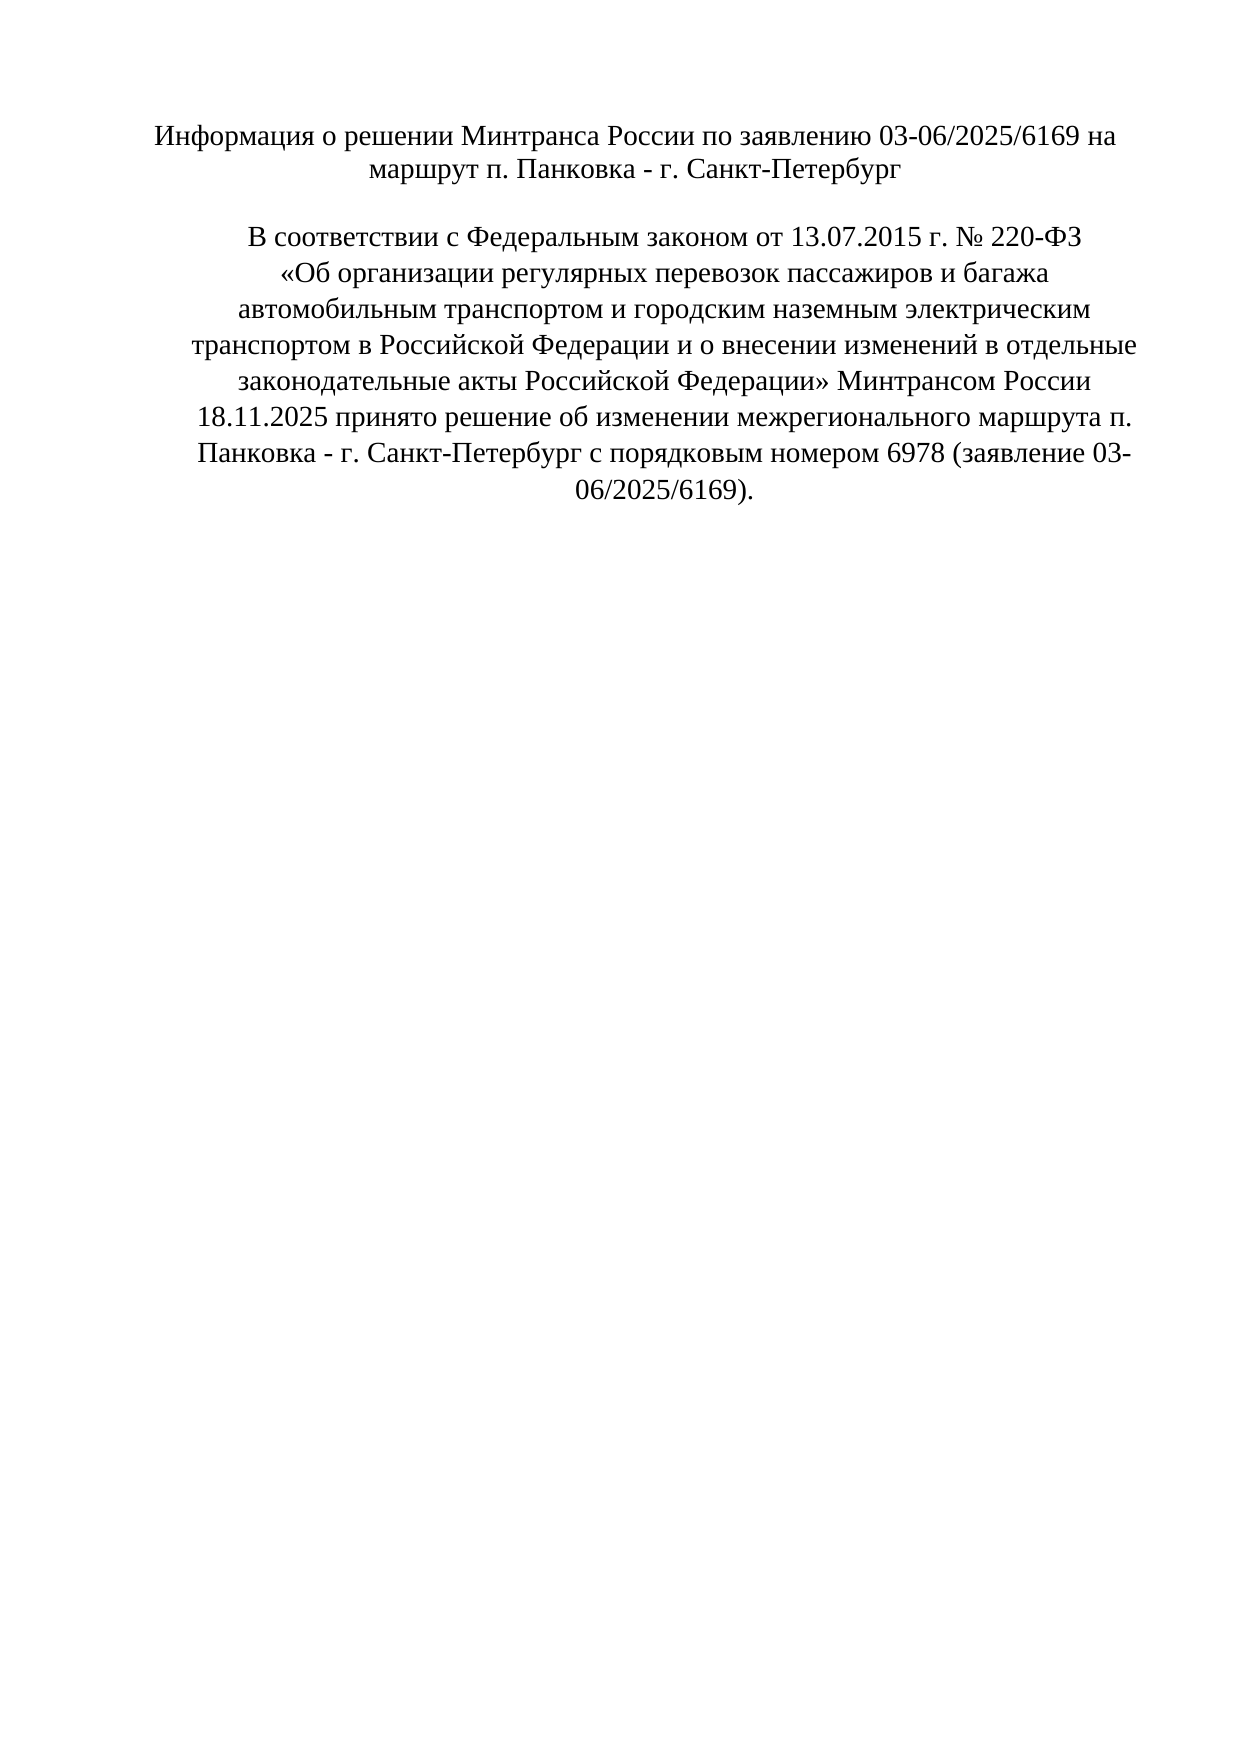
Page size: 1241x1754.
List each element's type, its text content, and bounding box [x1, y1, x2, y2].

text Информация о решении Минтранса России по заявлению 03-06/2025/6169 на маршрут п. Панковка - г. Санкт-Петербург [118, 118, 1152, 185]
text В соответствии с Федеральным законом от 13.07.2015 г. № 220-ФЗ «Об организации регулярных перевозок пассажиров и багажа автомобильным транспортом и городским наземным электрическим транспортом в Российской Федерации и о внесении изменений в отдельные законодательные акты Российской Федерации» Минтрансом России 18.11.2025 принято решение об изменении межрегионального маршрута п. Панковка - г. Санкт-Петербург с порядковым номером 6978 (заявление 03-06/2025/6169). [177, 219, 1152, 505]
